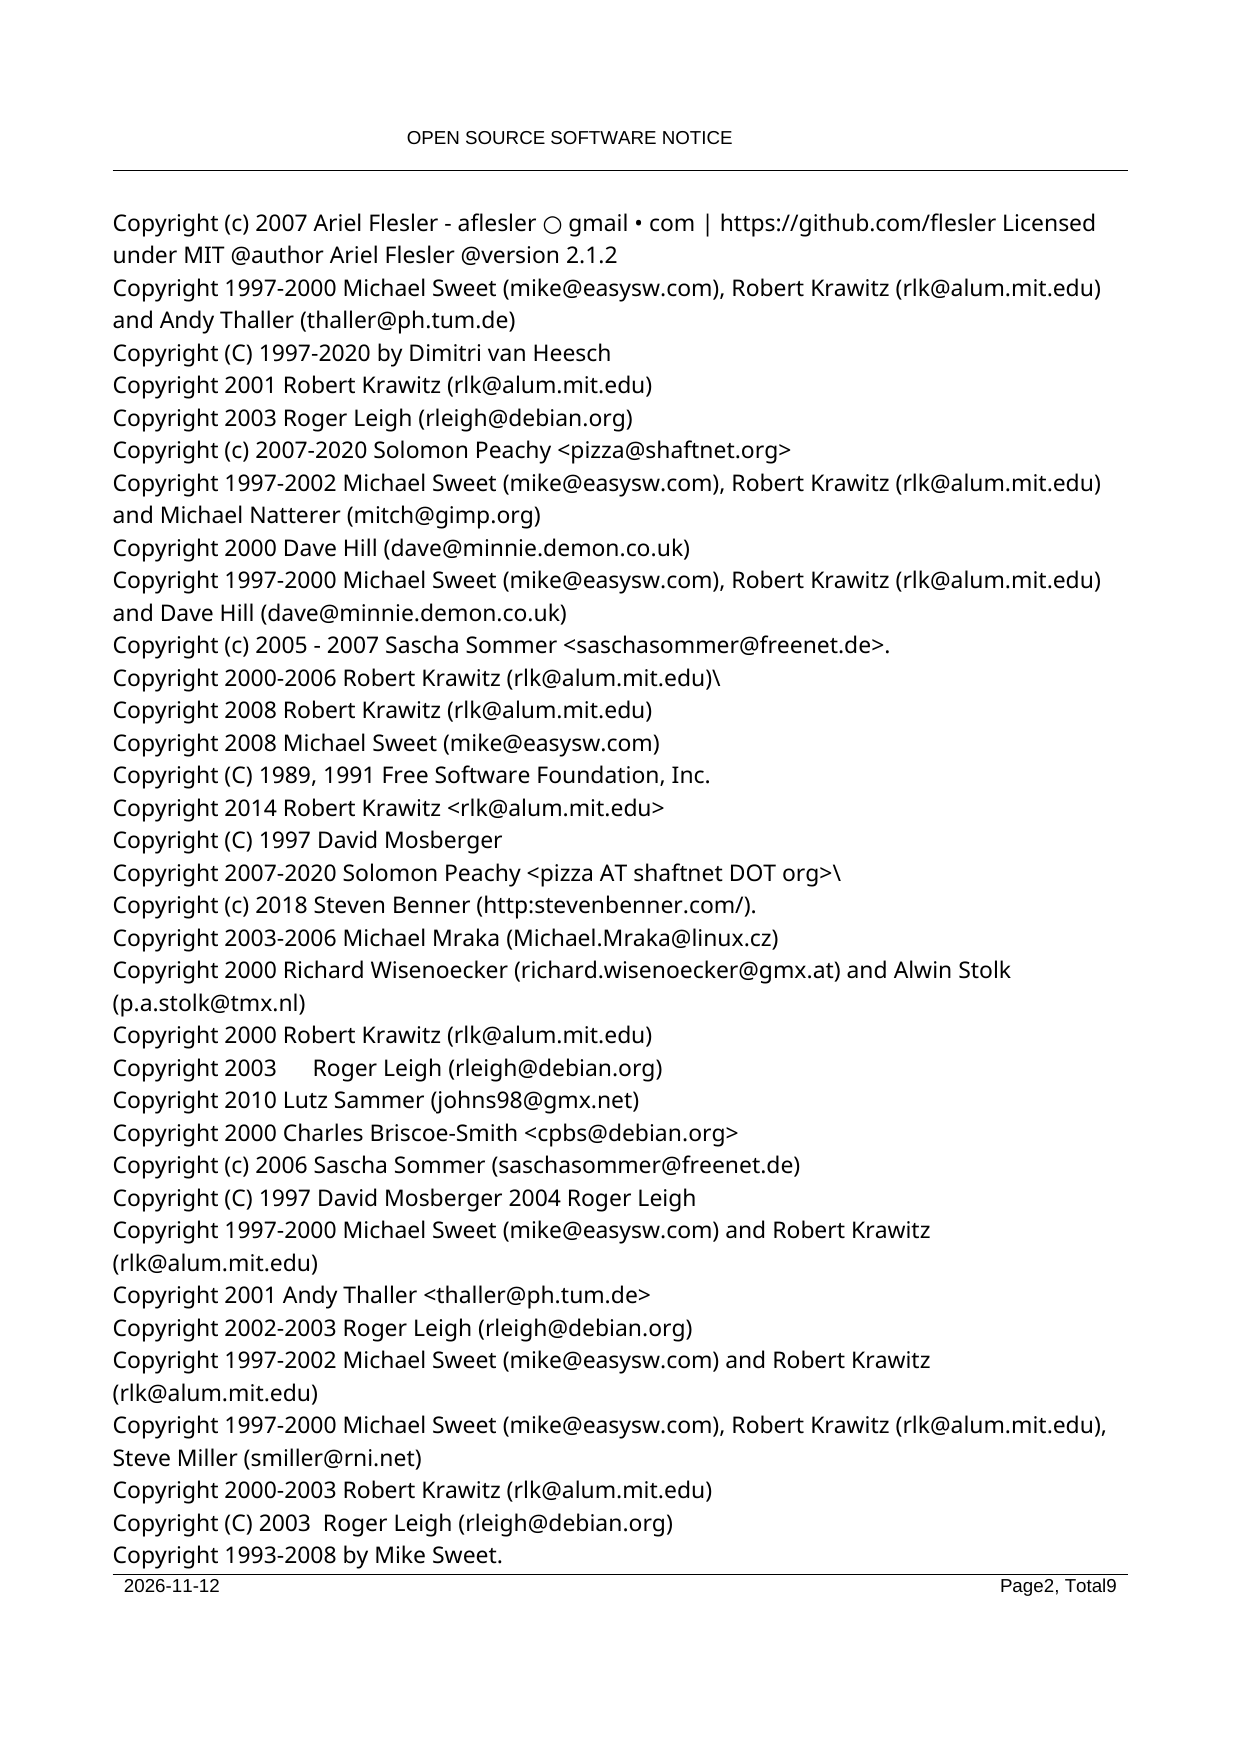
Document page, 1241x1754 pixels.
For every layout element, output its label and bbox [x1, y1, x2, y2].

text [112, 206, 1128, 1571]
